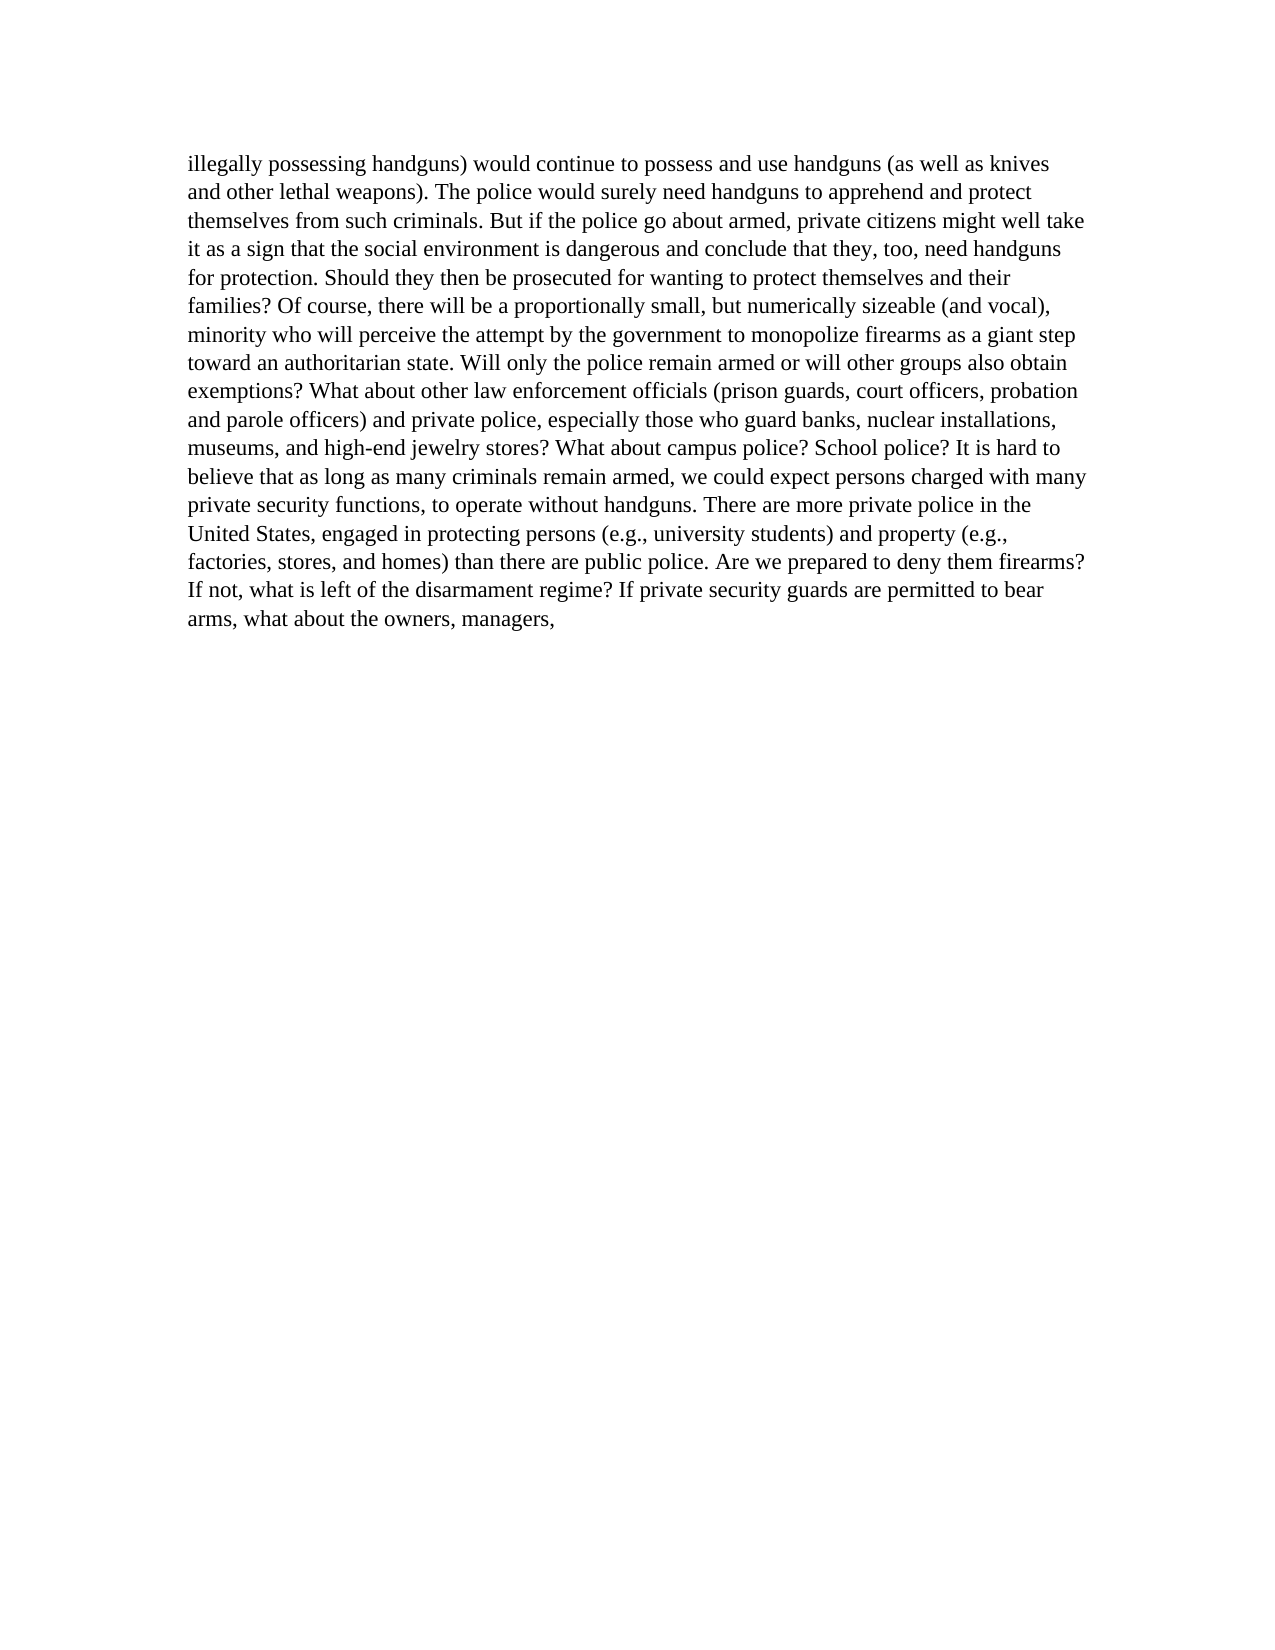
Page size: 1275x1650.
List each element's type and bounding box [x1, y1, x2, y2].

text [187, 150, 1087, 631]
